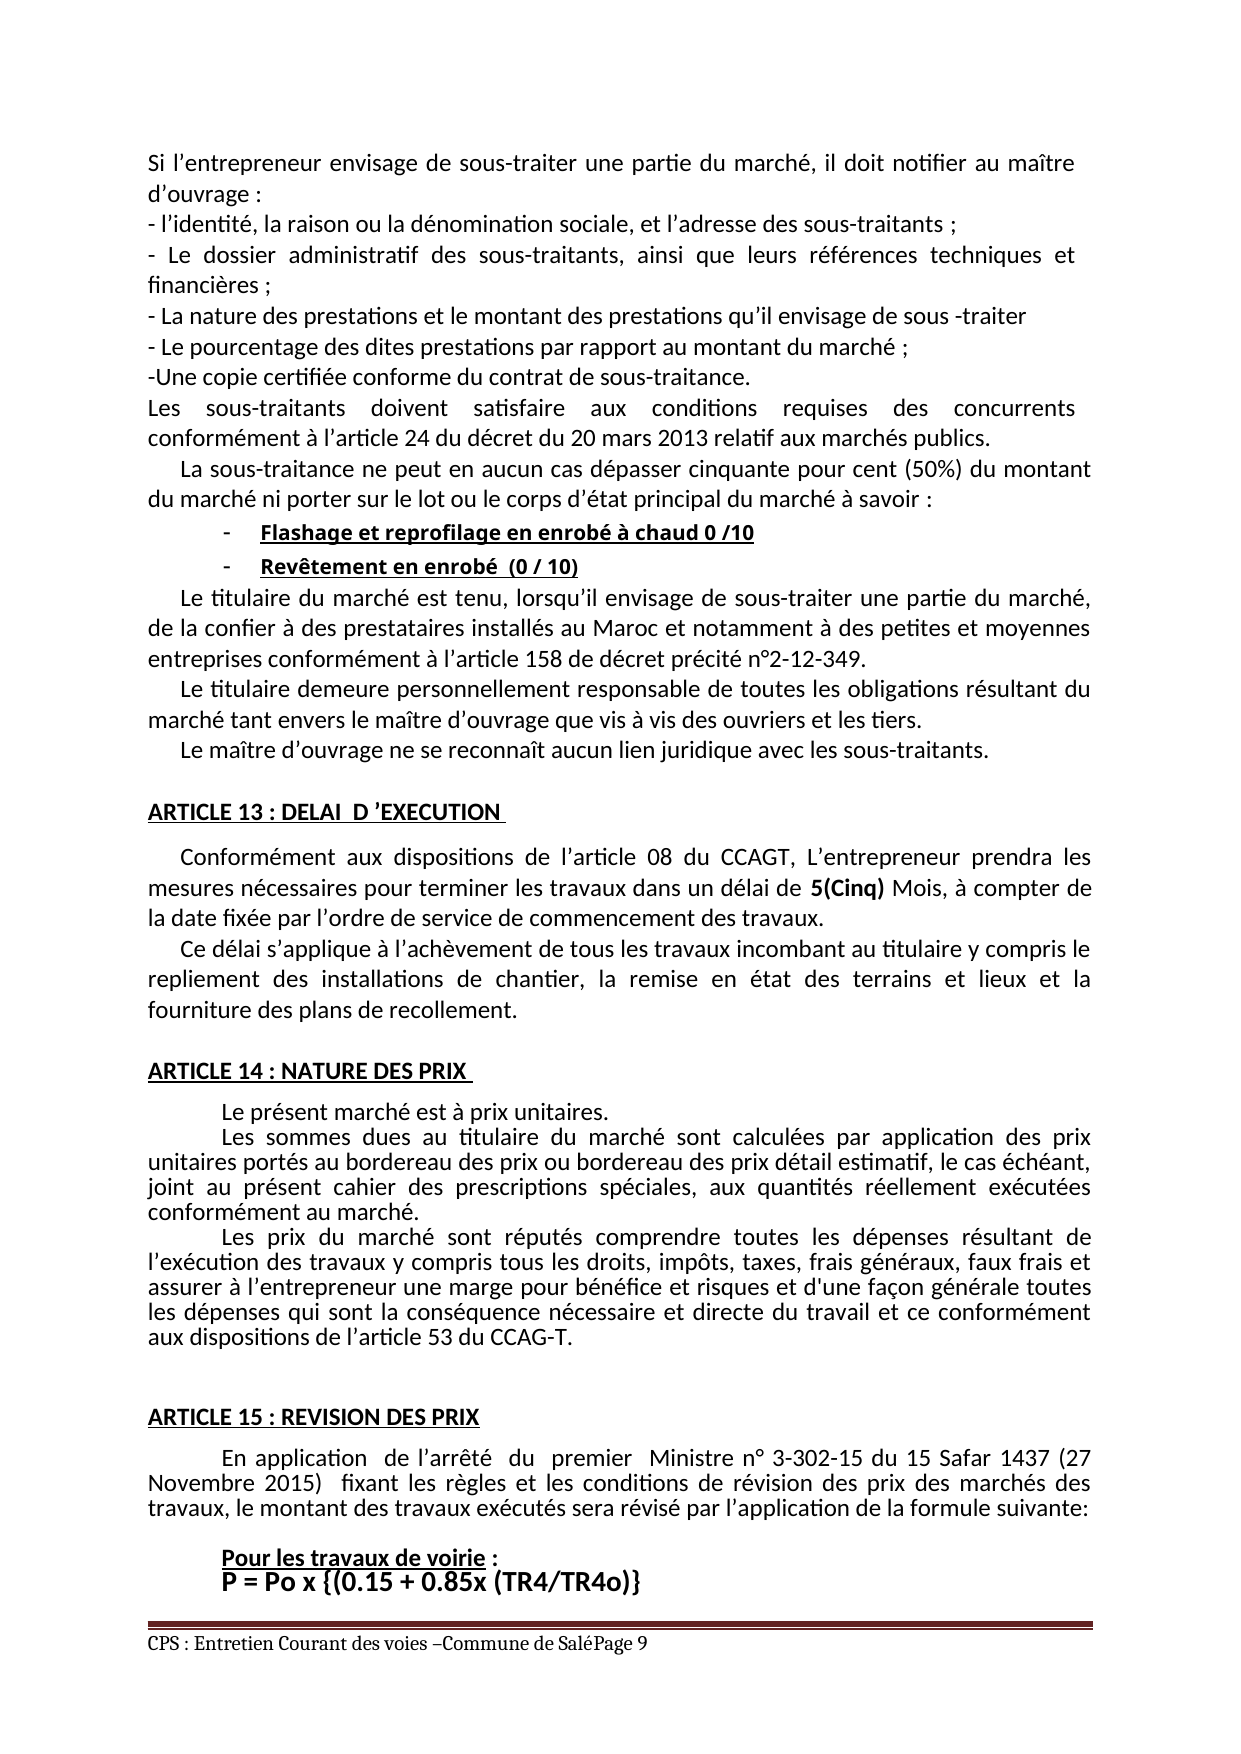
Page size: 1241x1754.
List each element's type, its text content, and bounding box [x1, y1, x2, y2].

list Flashage et reprofilage en enrobé à chaud 0 /10 [223, 514, 1093, 548]
text Le présent marché est à prix unitaires. [148, 1101, 1093, 1126]
text Les prix du marché sont réputés comprendre toutes les dépenses résultant de l’exécution des travaux y compris tous les droits, impôts, taxes, frais généraux, faux frais et assurer à l’entrepreneur une marge pour bénéfice et risques et d'une façon générale toutes les dépenses qui sont la conséquence nécessaire et directe du travail et ce conformément aux dispositions de l’article 53 du CCAG-T. [148, 1226, 1093, 1351]
text - Le dossier administratif des sous-traitants, ainsi que leurs références techniques et financières ; [148, 239, 1077, 300]
text Les sommes dues au titulaire du marché sont calculées par application des prix unitaires portés au bordereau des prix ou bordereau des prix détail estimatif, le cas échéant, joint au présent cahier des prescriptions spéciales, aux quantités réellement exécutées conformément au marché. [148, 1126, 1093, 1226]
text -Une copie certifiée conforme du contrat de sous-traitance. [148, 361, 1077, 392]
text ARTICLE 13 : DELAI D ’EXECUTION [148, 796, 1093, 826]
text Pour les travaux de voirie : [148, 1546, 1093, 1571]
text ARTICLE 14 : NATURE DES PRIX [148, 1055, 1077, 1086]
text Les sous-traitants doivent satisfaire aux conditions requises des concurrents conformément à l’article 24 du décret du 20 mars 2013 relatif aux marchés publics. [148, 392, 1077, 453]
list Revêtement en enrobé (0 / 10) [223, 548, 1093, 582]
text Ce délai s’applique à l’achèvement de tous les travaux incombant au titulaire y compris le repliement des installations de chantier, la remise en état des terrains et lieux et la fourniture des plans de recollement. [148, 933, 1093, 1024]
text - l’identité, la raison ou la dénomination sociale, et l’adresse des sous-traitants ; [148, 209, 1077, 239]
text En application de l’arrêté du premier Ministre n° 3-302-15 du 15 Safar 1437 (27 Novembre 2015) fixant les règles et les conditions de révision des prix des marchés des travaux, le montant des travaux exécutés sera révisé par l’application de la formule suivante: [148, 1446, 1093, 1521]
text ARTICLE 15 : REVISION DES PRIX [148, 1401, 1077, 1431]
text La sous-traitance ne peut en aucun cas dépasser cinquante pour cent (50%) du montant du marché ni porter sur le lot ou le corps d’état principal du marché à savoir : [148, 453, 1093, 514]
text Le titulaire demeure personnellement responsable de toutes les obligations résultant du marché tant envers le maître d’ouvrage que vis à vis des ouvriers et les tiers. [148, 673, 1093, 734]
text P = Po x {(0.15 + 0.85x (TR4/TR4o)} [148, 1571, 1093, 1596]
text - Le pourcentage des dites prestations par rapport au montant du marché ; [148, 331, 1077, 361]
text Si l’entrepreneur envisage de sous-traiter une partie du marché, il doit notifier au maître d’ouvrage : [148, 148, 1077, 209]
text Conformément aux dispositions de l’article 08 du CCAGT, L’entrepreneur prendra les mesures nécessaires pour terminer les travaux dans un délai de 5(Cinq) Mois, à compter de la date fixée par l’ordre de service de commencement des travaux. [148, 841, 1093, 933]
text Le maître d’ouvrage ne se reconnaît aucun lien juridique avec les sous-traitants. [148, 734, 1093, 765]
text Le titulaire du marché est tenu, lorsqu’il envisage de sous-traiter une partie du marché, de la confier à des prestataires installés au Maroc et notamment à des petites et moyennes entreprises conformément à l’article 158 de décret précité n°2-12-349. [148, 582, 1093, 673]
text - La nature des prestations et le montant des prestations qu’il envisage de sous -traiter [148, 300, 1077, 331]
